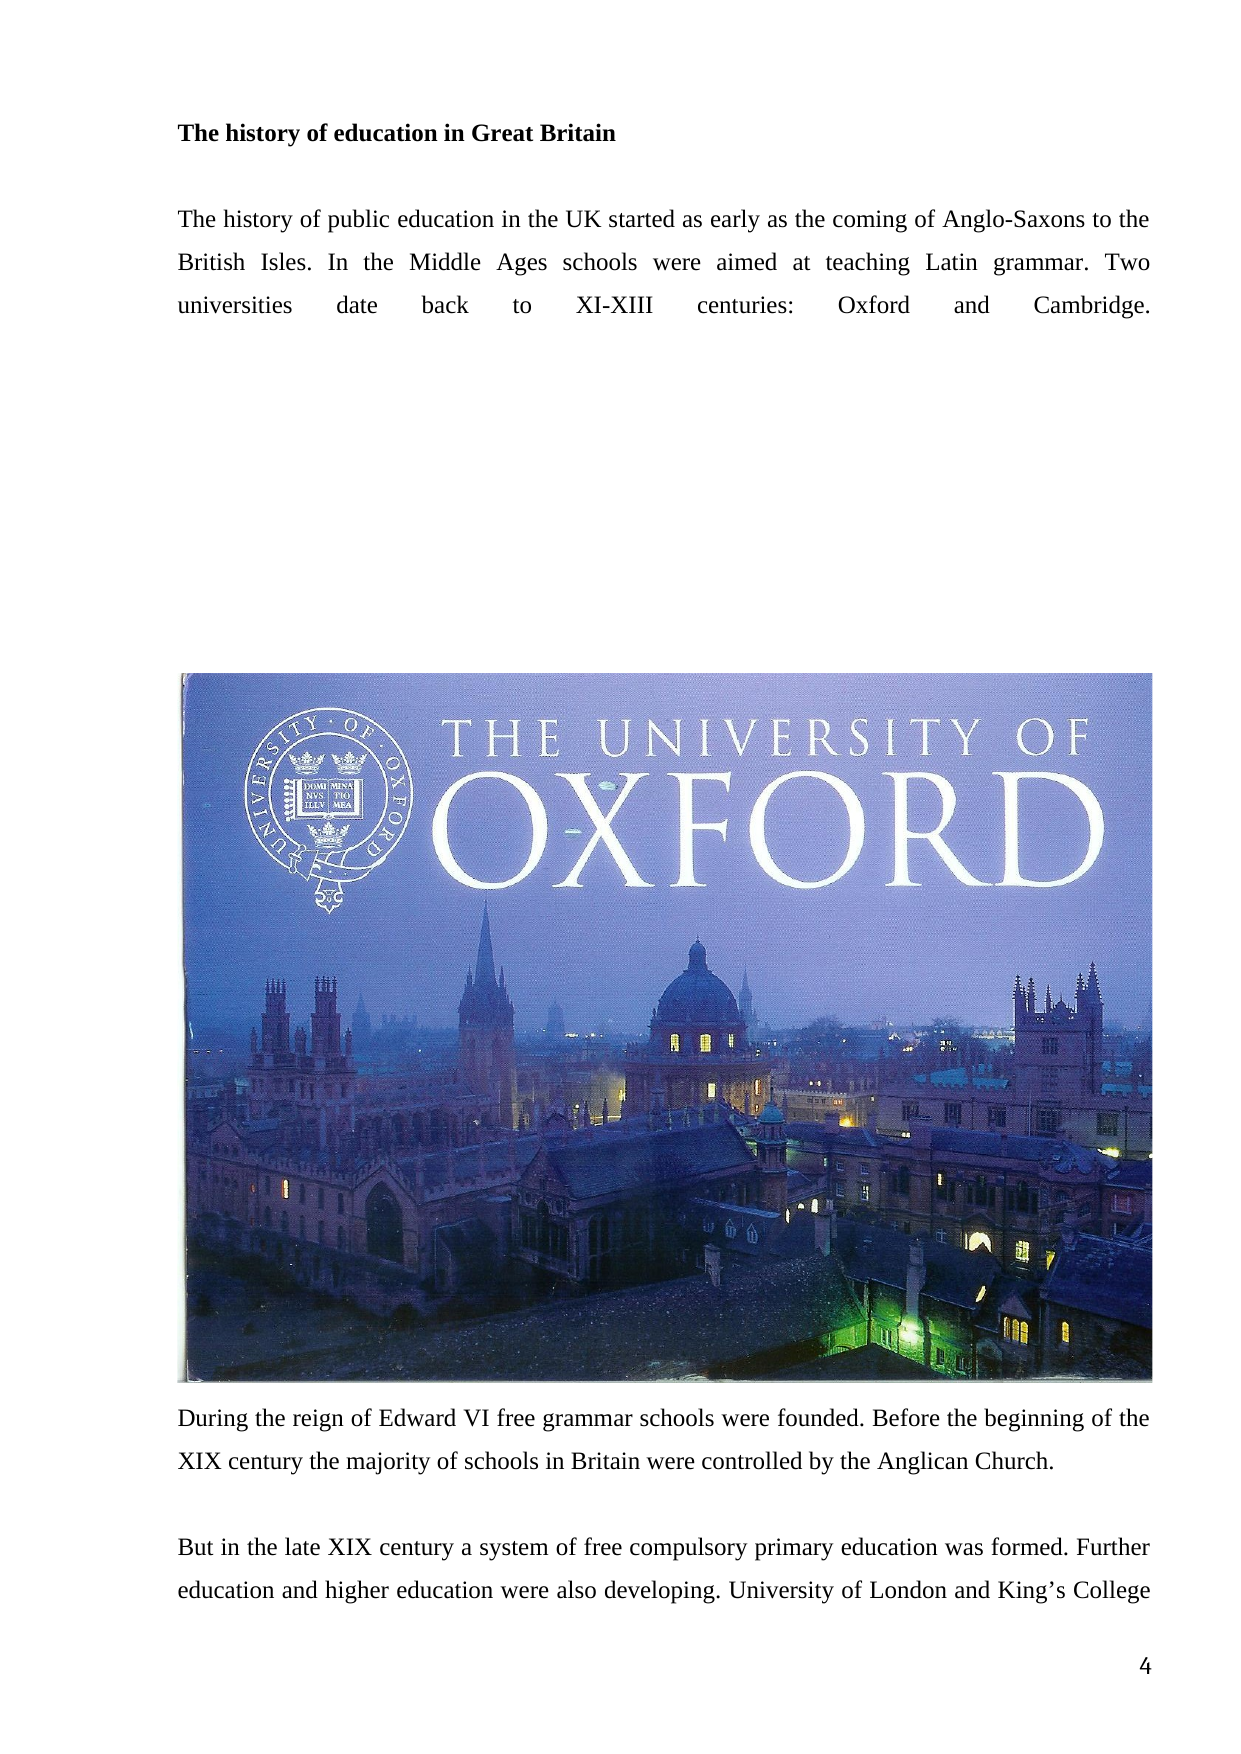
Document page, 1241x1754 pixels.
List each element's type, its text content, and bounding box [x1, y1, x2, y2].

picture [177, 673, 1153, 1383]
text The history of public education in the UK started as early as the coming of Anglo-Saxons to the British Isles. In the Middle Ages schools were aimed at teaching Latin grammar. Two universities date back to XI-XIII centuries: Oxford and Cambridge. [177, 204, 1152, 673]
text The history of education in Great Britain [177, 118, 1152, 147]
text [177, 1532, 1152, 1604]
text During the reign of Edward VI free grammar schools were founded. Before the beginning of the XIX century the majority of schools in Britain were controlled by the Anglican Church. [177, 1403, 1152, 1474]
